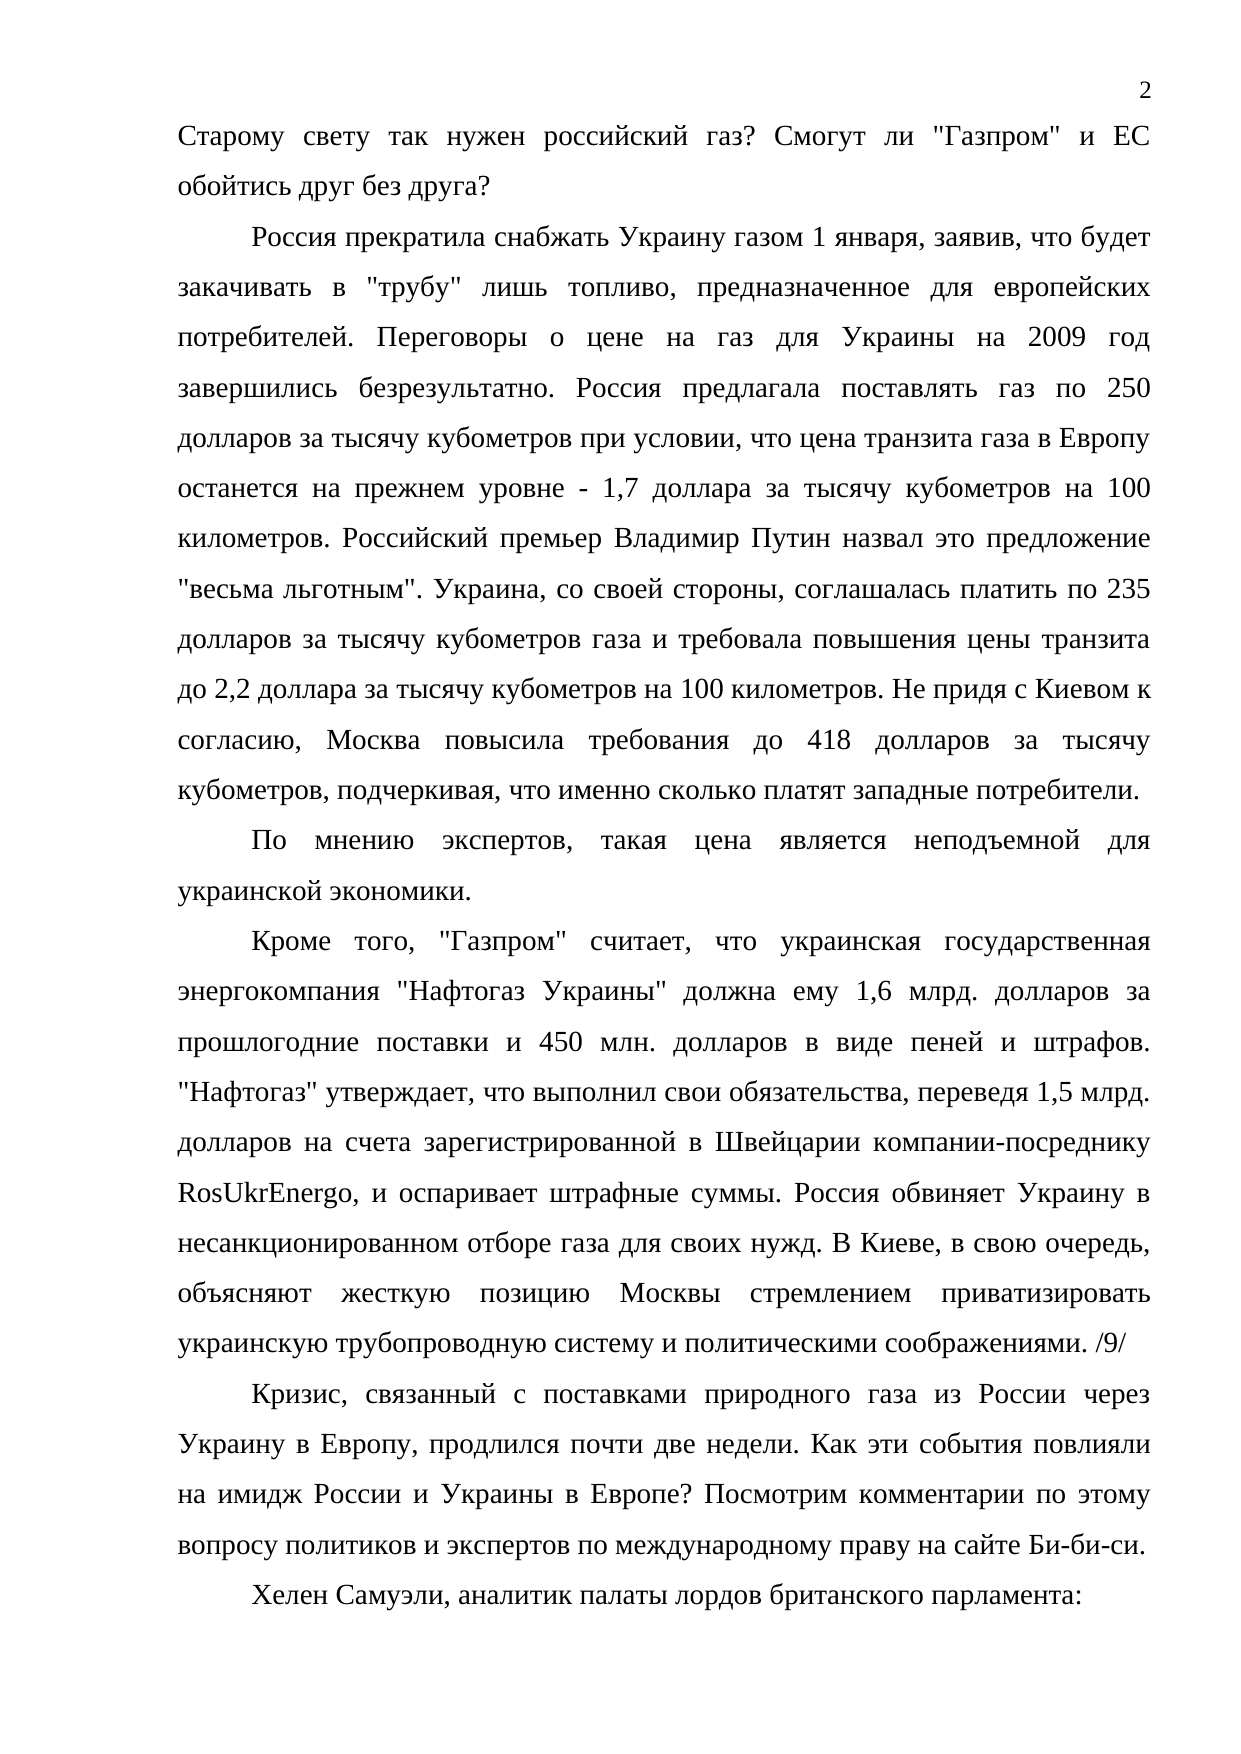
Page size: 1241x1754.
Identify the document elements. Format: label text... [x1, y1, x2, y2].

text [177, 118, 1152, 202]
text Хелен Самуэли, аналитик палаты лордов британского парламента: [177, 1577, 1152, 1611]
text Россия прекратила снабжать Украину газом 1 января, заявив, что будет закачивать в "трубу" лишь топливо, предназначенное для европейских потребителей. Переговоры о цене на газ для Украины на 2009 год завершились безрезультатно. Россия предлагала поставлять газ по 250 долларов за тысячу кубометров при условии, что цена транзита газа в Европу останется на прежнем уровне - 1,7 доллара за тысячу кубометров на . Российский премьер Владимир Путин назвал это предложение "весьма льготным". Украина, со своей стороны, соглашалась платить по 235 долларов за тысячу кубометров газа и требовала повышения цены транзита до 2,2 доллара за тысячу кубометров на . Не придя с Киевом к согласию, Москва повысила требования до 418 долларов за тысячу кубометров, подчеркивая, что именно сколько платят западные потребители. [177, 219, 1152, 806]
text Кризис, связанный с поставками природного газа из России через Украину в Европу, продлился почти две недели. Как эти события повлияли на имидж России и Украины в Европе? Посмотрим комментарии по этому вопросу политиков и экспертов по международному праву на сайте Би-би-си. [177, 1376, 1152, 1560]
text По мнению экспертов, такая цена является неподъемной для украинской экономики. [177, 822, 1152, 906]
text Кроме того, "Газпром" считает, что украинская государственная энергокомпания "Нафтогаз Украины" должна ему 1,6 млрд. долларов за прошлогодние поставки и 450 млн. долларов в виде пеней и штрафов. "Нафтогаз" утверждает, что выполнил свои обязательства, переведя 1,5 млрд. долларов на счета зарегистрированной в Швейцарии компании-посреднику RosUkrEnergo, и оспаривает штрафные суммы. Россия обвиняет Украину в несанкционированном отборе газа для своих нужд. В Киеве, в свою очередь, объясняют жесткую позицию Москвы стремлением приватизировать украинскую трубопроводную систему и политическими соображениями. /9/ [177, 923, 1152, 1359]
